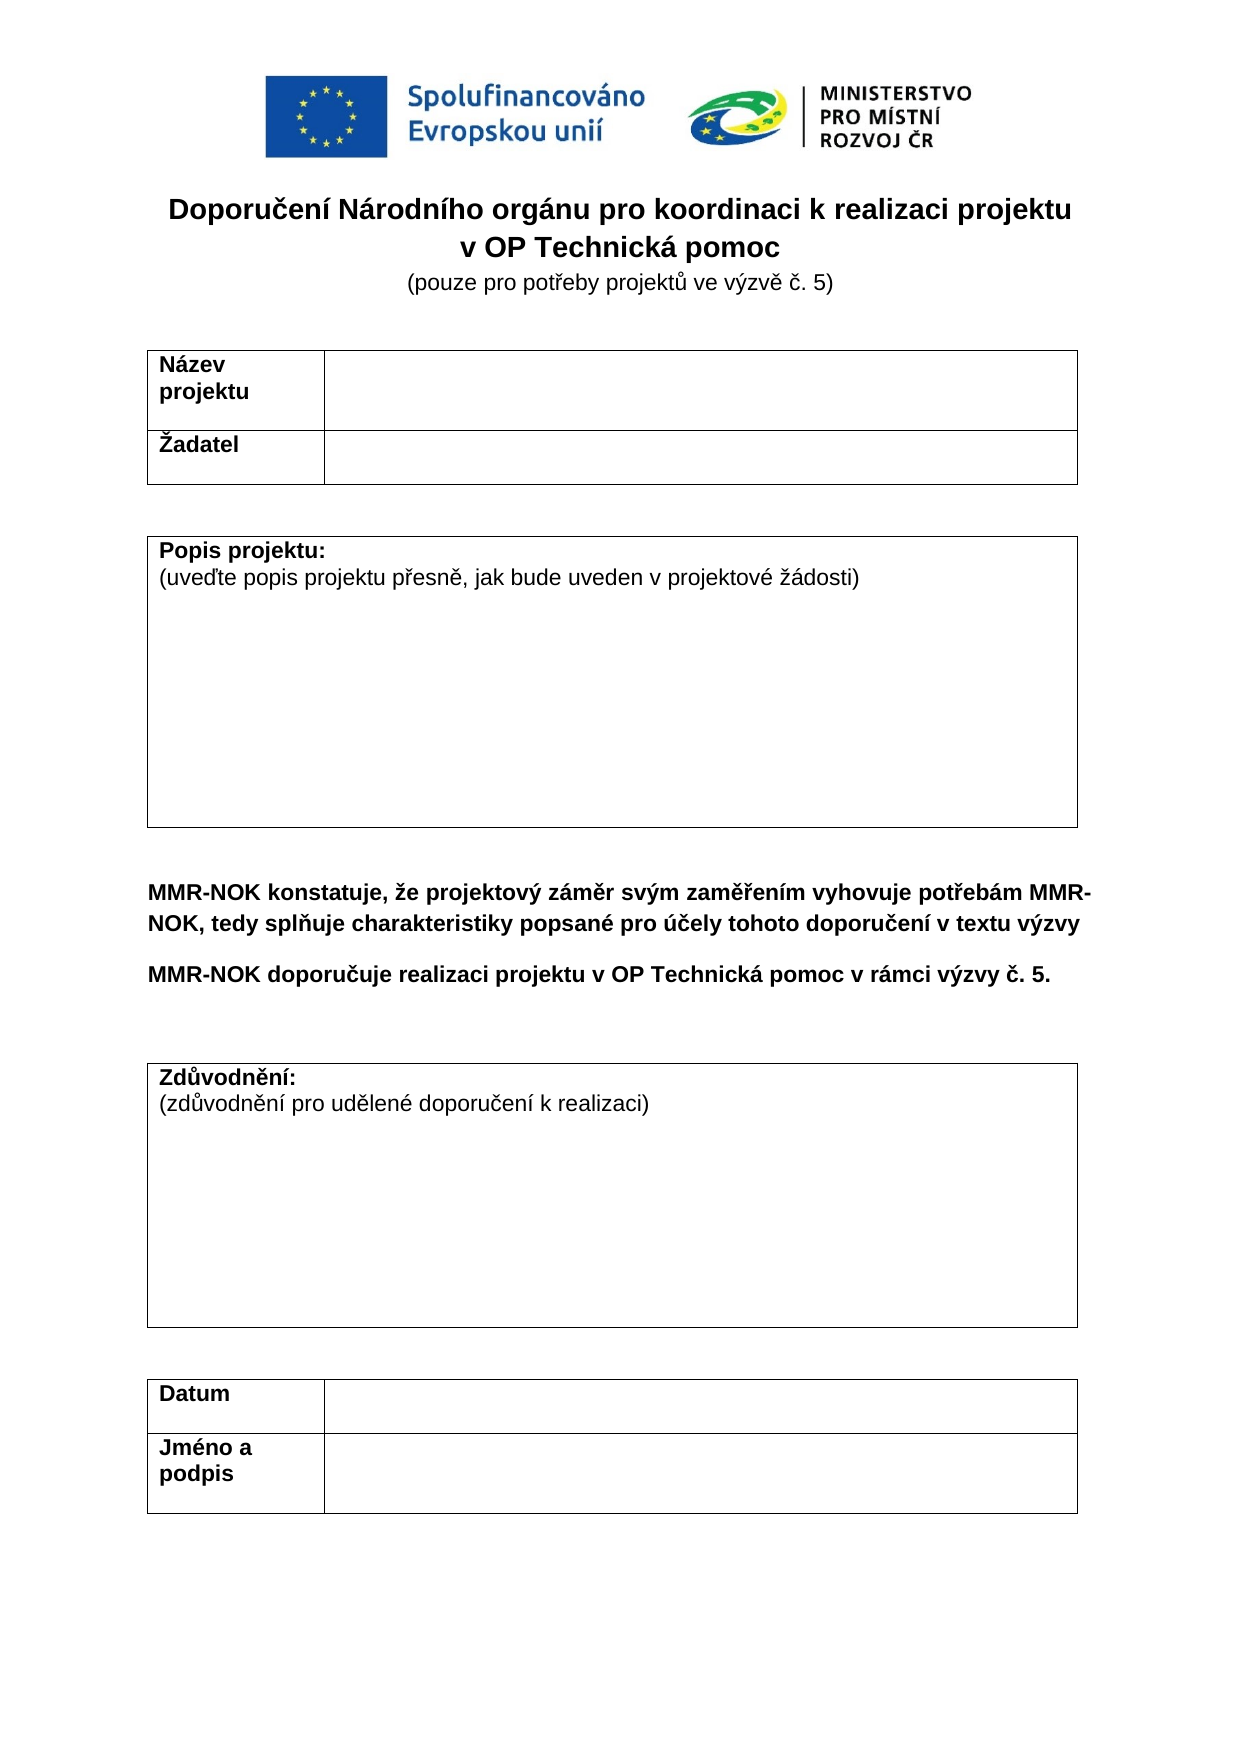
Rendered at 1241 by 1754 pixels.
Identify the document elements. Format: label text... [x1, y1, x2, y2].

text Doporučení Národního orgánu pro koordinaci k realizaci projektu [148, 192, 1093, 226]
text MMR-NOK doporučuje realizaci projektu v OP Technická pomoc v rámci výzvy č. 5. [148, 961, 1093, 987]
table_header Popis projektu: (uveďte popis projektu přesně, jak bude uveden v projektové žádosti) [148, 537, 1077, 827]
text (pouze pro potřeby projektů ve výzvě č. 5) [148, 269, 1093, 295]
picture [263, 73, 977, 160]
table_header [325, 1380, 1077, 1433]
table_cell [325, 1434, 1077, 1513]
table_cell [325, 431, 1077, 484]
table_cell Jméno a podpis [148, 1434, 324, 1513]
table_header Zdůvodnění: (zdůvodnění pro udělené doporučení k realizaci) [148, 1064, 1077, 1327]
text v OP Technická pomoc [148, 231, 1093, 264]
table_header Název projektu [148, 351, 324, 430]
table_header Datum [148, 1380, 324, 1433]
table_cell Žadatel [148, 431, 324, 484]
table_header [325, 351, 1077, 430]
text MMR-NOK konstatuje, že projektový záměr svým zaměřením vyhovuje potřebám MMR-NOK, tedy splňuje charakteristiky popsané pro účely tohoto doporučení v textu výzvy [148, 879, 1093, 936]
